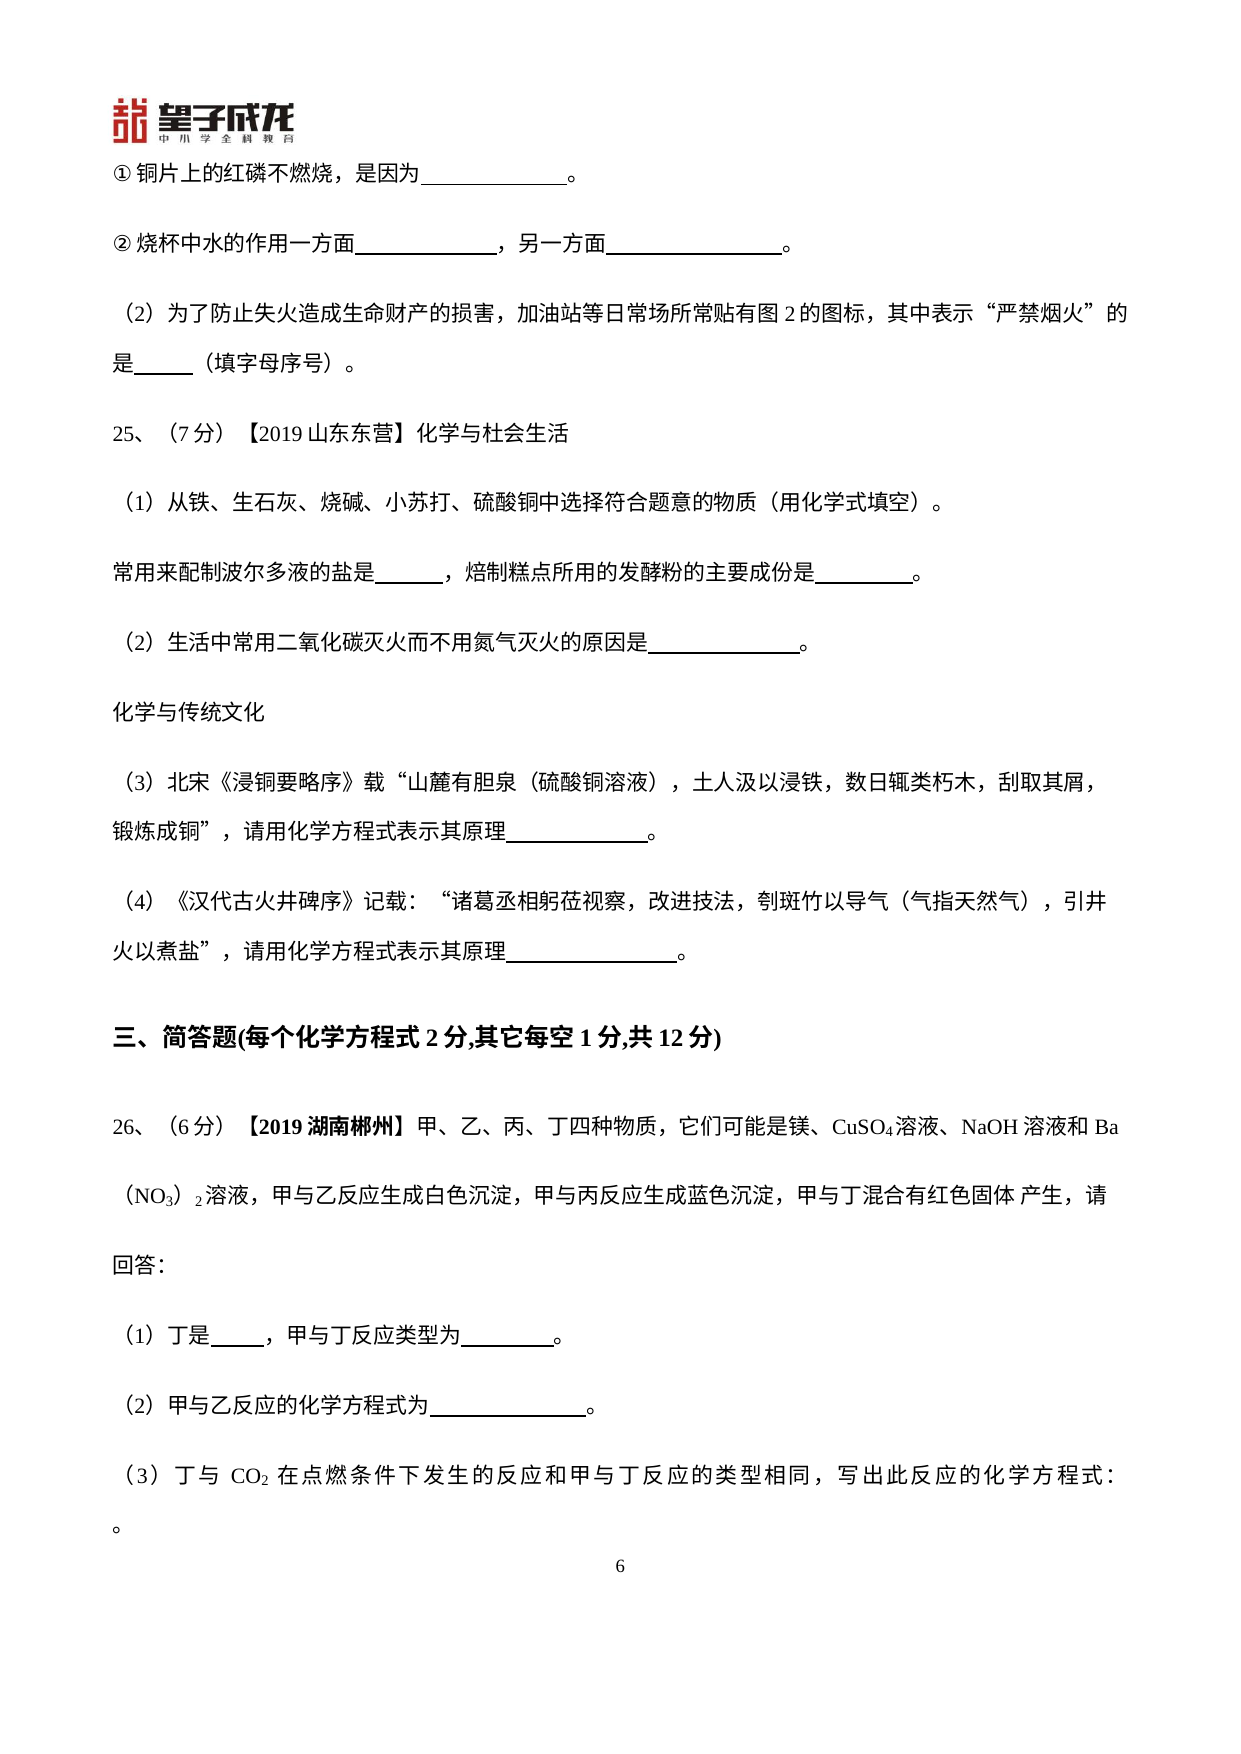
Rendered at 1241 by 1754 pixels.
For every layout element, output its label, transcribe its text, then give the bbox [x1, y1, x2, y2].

text （2）生活中常用二氧化碳灭火而不用氮气灭火的原因是 。 [112, 624, 1128, 657]
text （4）《汉代古火井碑序》记载：“诸葛丞相躬莅视察，改进技法，刳斑竹以导气（气指天然气），引井火以煮盐”，请用化学方程式表示其原理 。 [112, 883, 1128, 966]
text 25、（7分）【2019山东东营】化学与杜会生活 [112, 415, 1128, 448]
text （3）北宋《浸铜要略序》载“山麓有胆泉（硫酸铜溶液），土人汲以浸铁，数日辄类朽木，刮取其屑，锻炼成铜”，请用化学方程式表示其原理 。 [112, 764, 1128, 847]
text ②烧杯中水的作用一方面 ，另一方面 。 [112, 226, 1128, 259]
text （1）从铁、生石灰、烧碱、小苏打、硫酸铜中选择符合题意的物质（用化学式填空）。 [112, 484, 1128, 518]
text ①铜片上的红磷不燃烧，是因为 。 [112, 156, 1128, 189]
text 26、（6分）【2019湖南郴州】甲、乙、丙、丁四种物质，它们可能是镁、CuSO4溶液、NaOH 溶液和 Ba [112, 1108, 1128, 1141]
text 化学与传统文化 [112, 694, 1128, 727]
text （1）丁是 ，甲与丁反应类型为 。 [112, 1317, 1128, 1350]
text （3）丁与 CO2 在点燃条件下发生的反应和甲与丁反应的类型相同，写出此反应的化学方程式： 。 [112, 1457, 1128, 1540]
text （2）甲与乙反应的化学方程式为 。 [112, 1387, 1128, 1420]
text （NO3）2 溶液，甲与乙反应生成白色沉淀，甲与丙反应生成蓝色沉淀，甲与丁混合有红色固体 产生，请 [112, 1178, 1128, 1211]
picture [106, 95, 297, 145]
text 常用来配制波尔多液的盐是 ，焙制糕点所用的发酵粉的主要成份是 。 [112, 554, 1128, 587]
text 回答： [112, 1247, 1128, 1281]
text （2）为了防止失火造成生命财产的损害，加油站等日常场所常贴有图2的图标，其中表示“严禁烟火”的是 （填字母序号）。 [112, 295, 1128, 378]
text 三、简答题(每个化学方程式2分,其它每空1分,共12分) [112, 1003, 1128, 1069]
